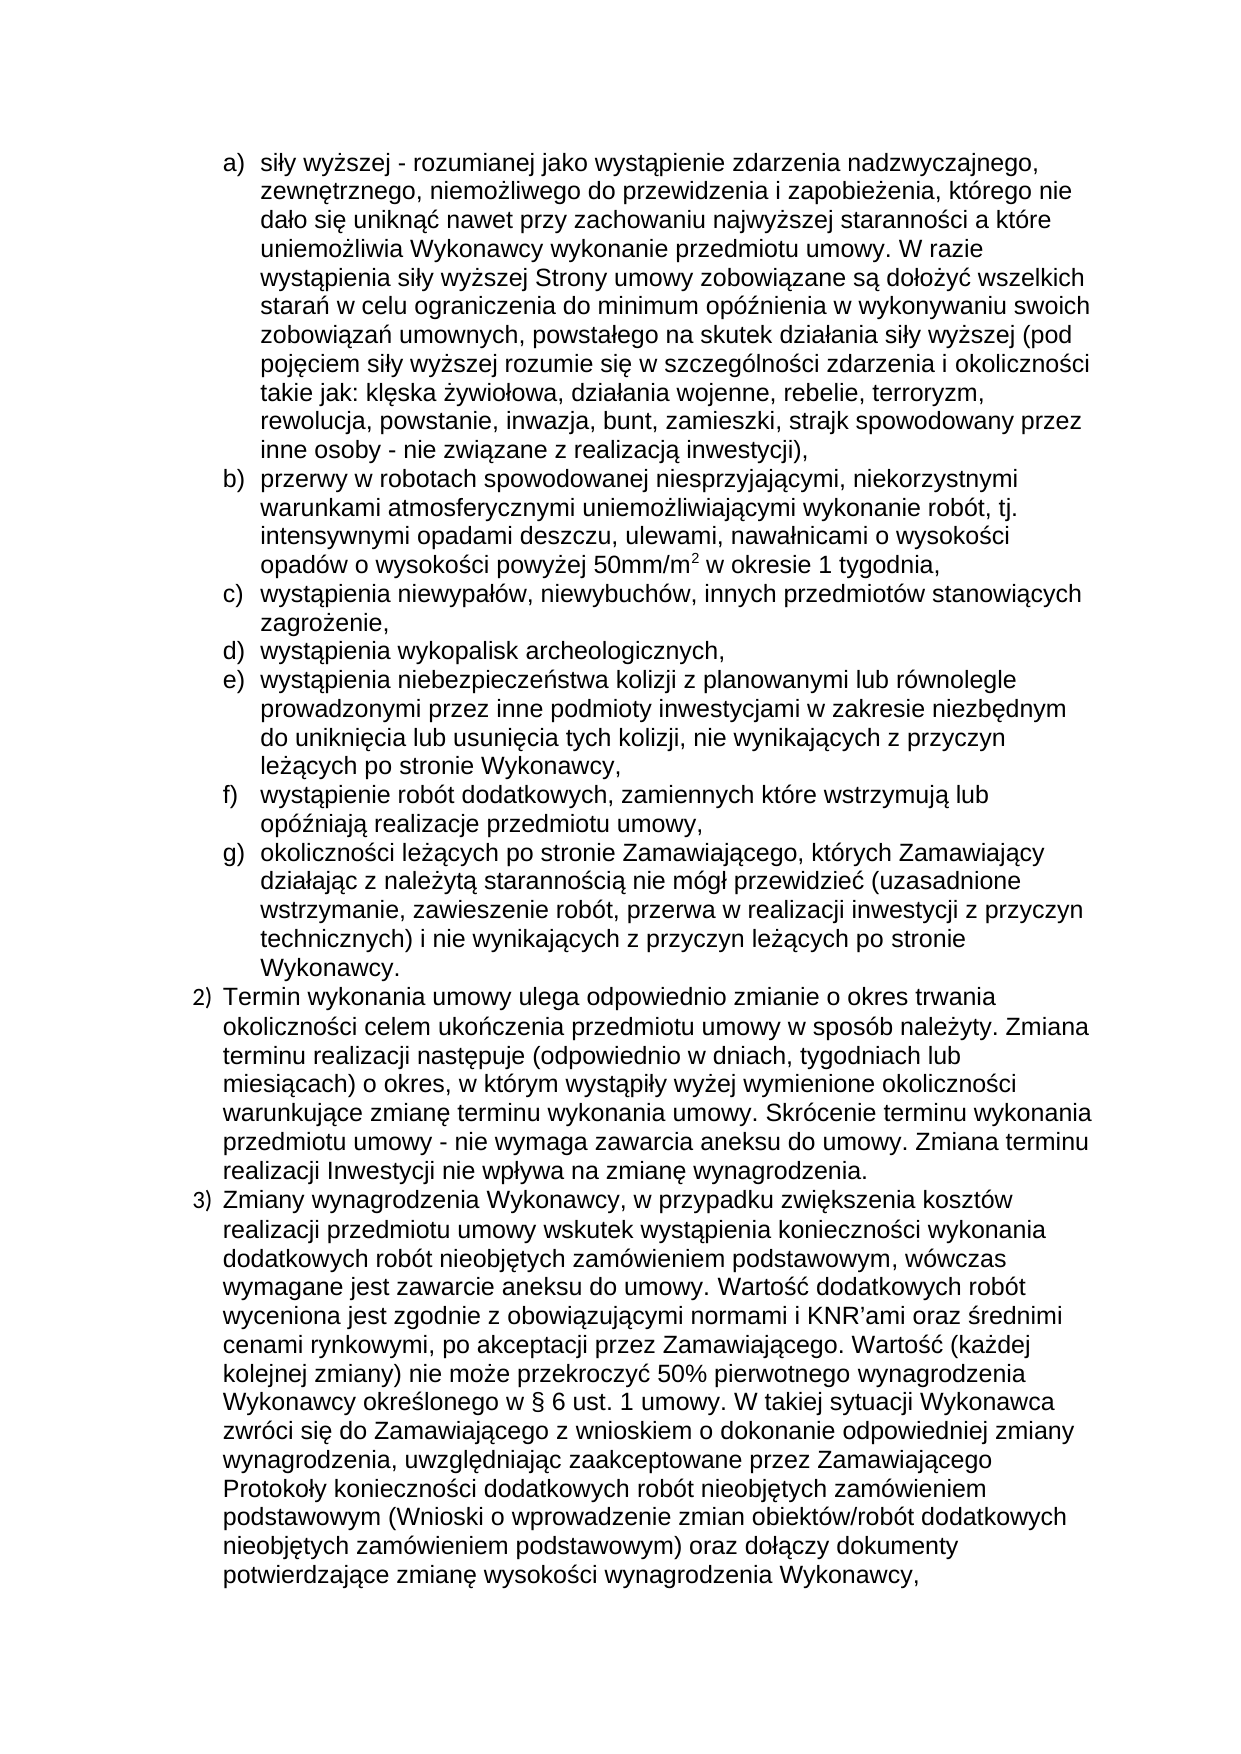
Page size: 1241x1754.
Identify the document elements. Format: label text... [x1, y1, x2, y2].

list okoliczności leżących po stronie Zamawiającego, których Zamawiający działając z należytą starannością nie mógł przewidzieć (uzasadnione wstrzymanie, zawieszenie robót, przerwa w realizacji inwestycji z przyczyn technicznych) i nie wynikających z przyczyn leżących po stronie Wykonawcy. [223, 838, 1093, 981]
list przerwy w robotach spowodowanej niesprzyjającymi, niekorzystnymi warunkami atmosferycznymi uniemożliwiającymi wykonanie robót, tj. intensywnymi opadami deszczu, ulewami, nawałnicami o wysokości opadów o wysokości powyżej 50mm/m2 w okresie 1 tygodnia, [223, 464, 1093, 579]
list wystąpienia wykopalisk archeologicznych, [223, 636, 1093, 665]
list siły wyższej - rozumianej jako wystąpienie zdarzenia nadzwyczajnego, zewnętrznego, niemożliwego do przewidzenia i zapobieżenia, którego nie dało się uniknąć nawet przy zachowaniu najwyższej staranności a które uniemożliwia Wykonawcy wykonanie przedmiotu umowy. W razie wystąpienia siły wyższej Strony umowy zobowiązane są dołożyć wszelkich starań w celu ograniczenia do minimum opóźnienia w wykonywaniu swoich zobowiązań umownych, powstałego na skutek działania siły wyższej (pod pojęciem siły wyższej rozumie się w szczególności zdarzenia i okoliczności takie jak: klęska żywiołowa, działania wojenne, rebelie, terroryzm, rewolucja, powstanie, inwazja, bunt, zamieszki, strajk spowodowany przez inne osoby - nie związane z realizacją inwestycji), [223, 148, 1093, 464]
list Termin wykonania umowy ulega odpowiednio zmianie o okres trwania okoliczności celem ukończenia przedmiotu umowy w sposób należyty. Zmiana terminu realizacji następuje (odpowiednio w dniach, tygodniach lub miesiącach) o okres, w którym wystąpiły wyżej wymienione okoliczności warunkujące zmianę terminu wykonania umowy. Skrócenie terminu wykonania przedmiotu umowy - nie wymaga zawarcia aneksu do umowy. Zmiana terminu realizacji Inwestycji nie wpływa na zmianę wynagrodzenia. [192, 981, 1093, 1184]
list wystąpienia niewypałów, niewybuchów, innych przedmiotów stanowiących zagrożenie, [223, 579, 1093, 636]
list wystąpienie robót dodatkowych, zamiennych które wstrzymują lub opóźniają realizacje przedmiotu umowy, [223, 780, 1093, 838]
list Zmiany wynagrodzenia Wykonawcy, w przypadku zwiększenia kosztów realizacji przedmiotu umowy wskutek wystąpienia konieczności wykonania dodatkowych robót nieobjętych zamówieniem podstawowym, wówczas wymagane jest zawarcie aneksu do umowy. Wartość dodatkowych robót wyceniona jest zgodnie z obowiązującymi normami i KNR’ami oraz średnimi cenami rynkowymi, po akceptacji przez Zamawiającego. Wartość (każdej kolejnej zmiany) nie może przekroczyć 50% pierwotnego wynagrodzenia Wykonawcy określonego w § 6 ust. 1 umowy. W takiej sytuacji Wykonawca zwróci się do Zamawiającego z wnioskiem o dokonanie odpowiedniej zmiany wynagrodzenia, uwzględniając zaakceptowane przez Zamawiającego Protokoły konieczności dodatkowych robót nieobjętych zamówieniem podstawowym (Wnioski o wprowadzenie zmian obiektów/robót dodatkowych nieobjętych zamówieniem podstawowym) oraz dołączy dokumenty potwierdzające zmianę wysokości wynagrodzenia Wykonawcy, [192, 1184, 1093, 1589]
list wystąpienia niebezpieczeństwa kolizji z planowanymi lub równolegle prowadzonymi przez inne podmioty inwestycjami w zakresie niezbędnym do uniknięcia lub usunięcia tych kolizji, nie wynikających z przyczyn leżących po stronie Wykonawcy, [223, 665, 1093, 780]
